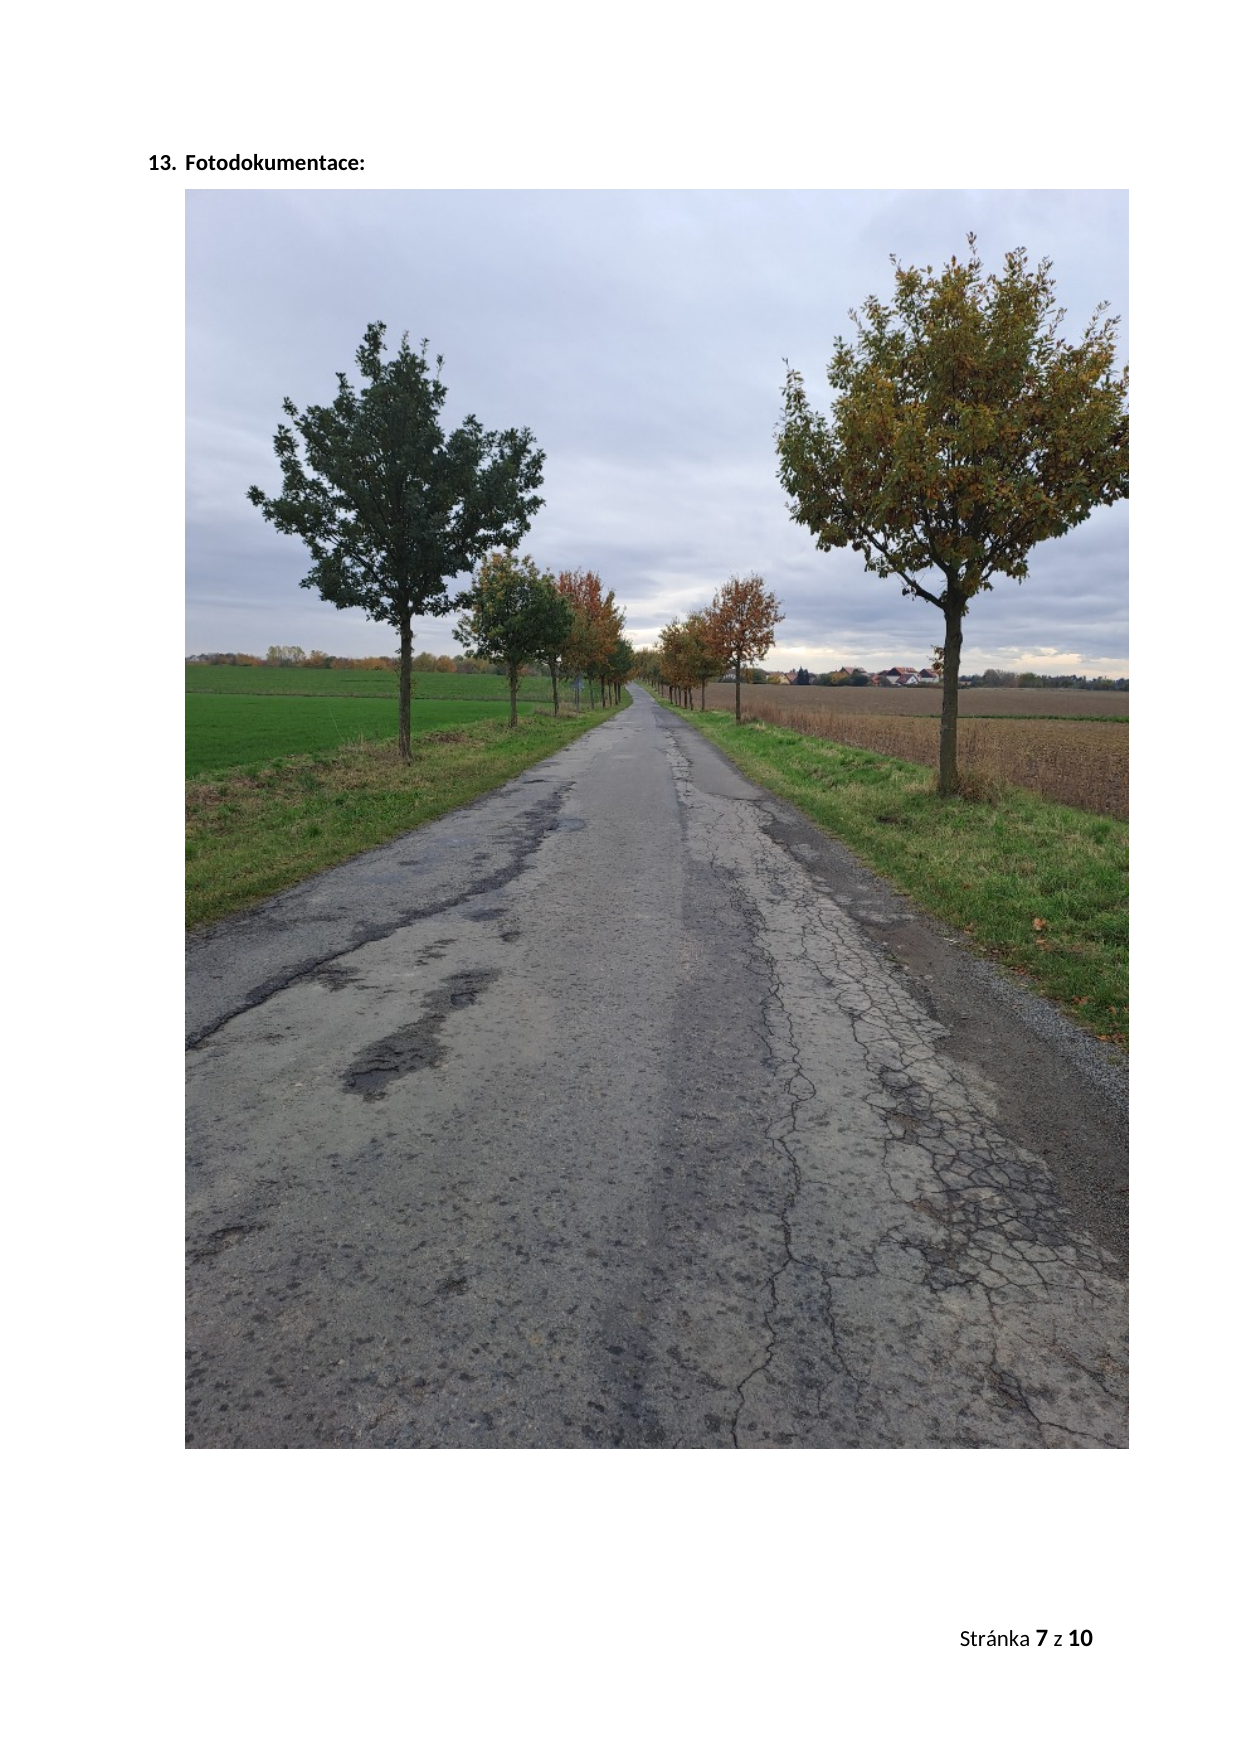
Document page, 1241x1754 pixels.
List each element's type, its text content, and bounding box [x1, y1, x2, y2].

picture [185, 189, 1129, 1449]
